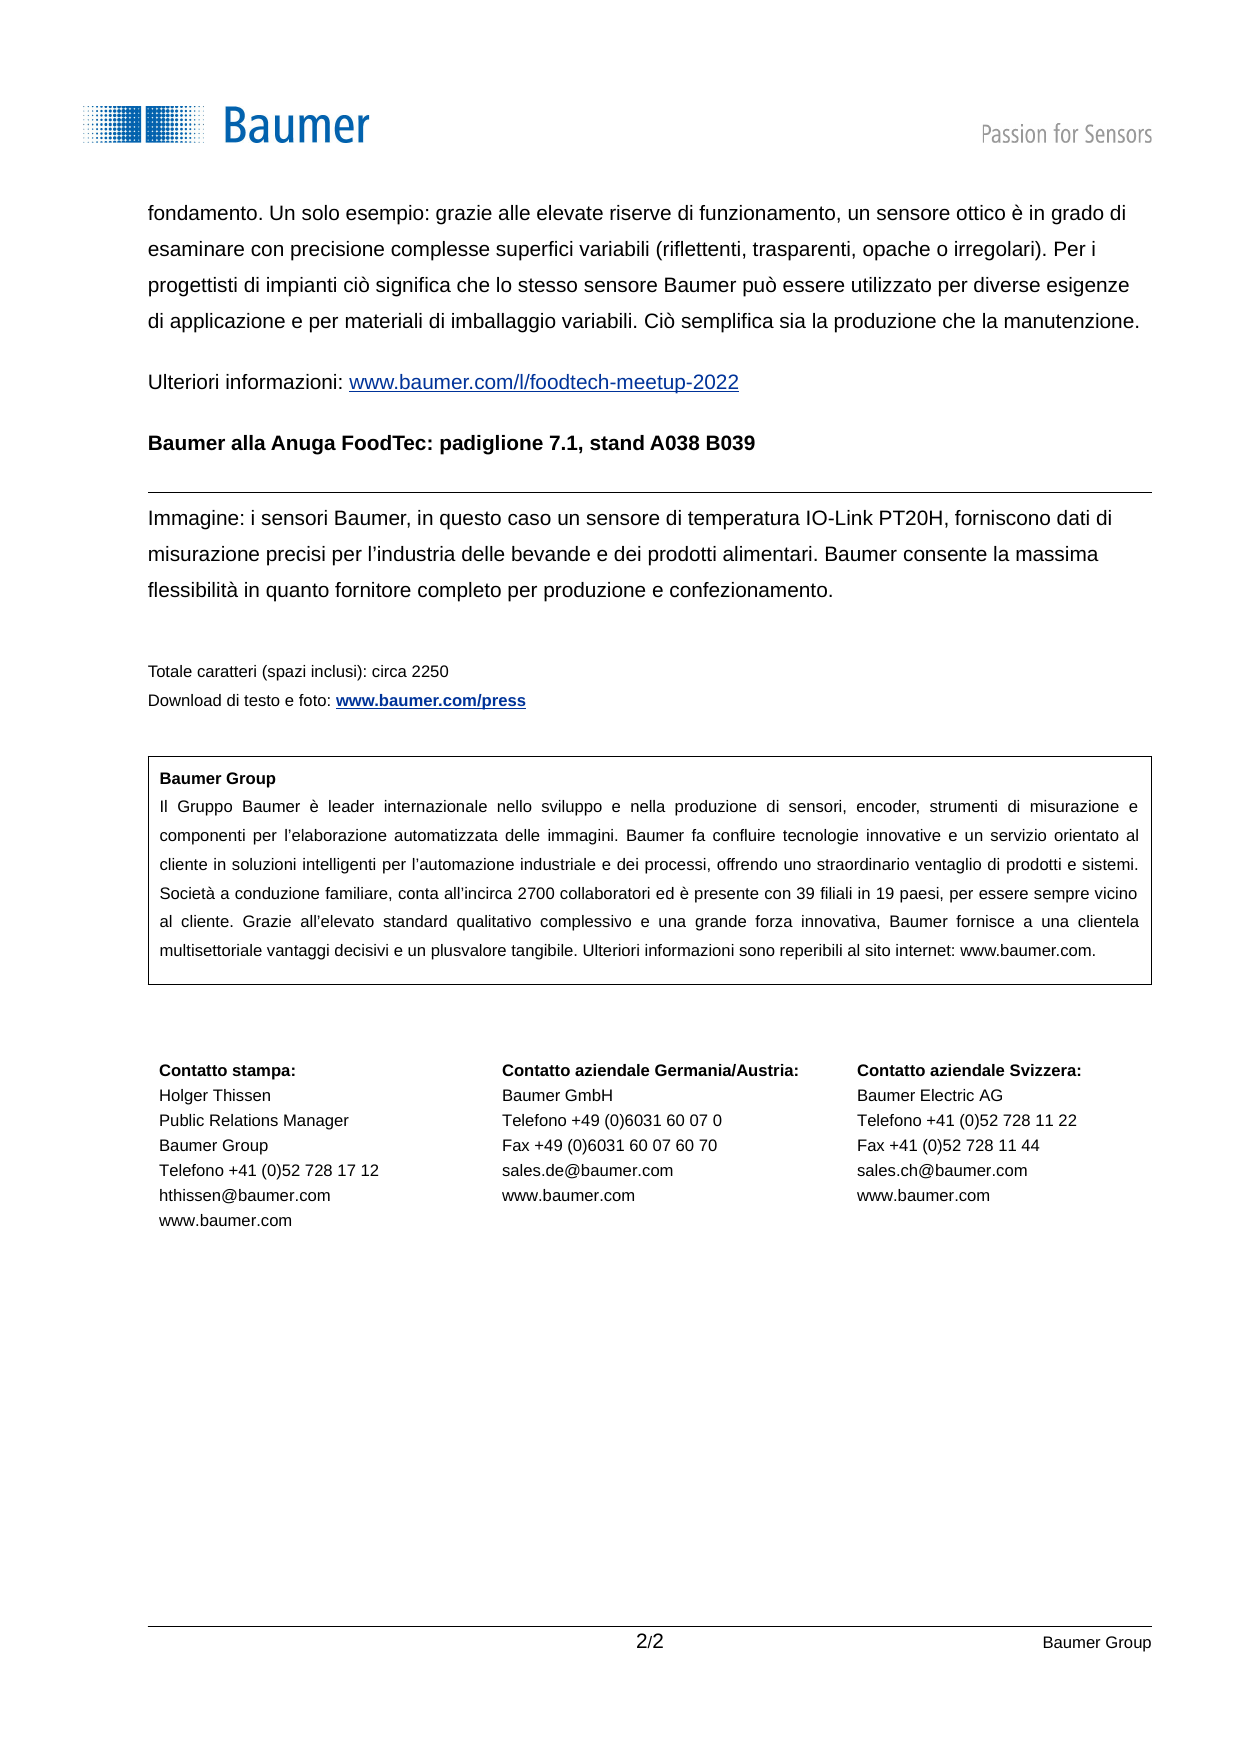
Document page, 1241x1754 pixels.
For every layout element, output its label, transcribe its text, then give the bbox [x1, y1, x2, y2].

picture [982, 123, 1152, 143]
table_header Contatto aziendale Germania/Austria: Baumer GmbH Telefono +49 (0)6031 60 07 0 Fax +49 (0)6031 60 07 60 70 sales.de@baumer.com www.baumer.com [491, 1057, 846, 1232]
table_header Contatto stampa: Holger Thissen Public Relations Manager Baumer Group Telefono +41 (0)52 728 17 12 hthissen@baumer.com www.baumer.com [148, 1057, 491, 1232]
picture [83, 106, 370, 143]
table_header Baumer Group Il Gruppo Baumer è leader internazionale nello sviluppo e nella produzione di sensori, encoder, strumenti di misurazione e componenti per l’elaborazione automatizzata delle immagini. Baumer fa confluire tecnologie innovative e un servizio orientato al cliente in soluzioni intelligenti per l’automazione industriale e dei processi, offrendo uno straordinario ventaglio di prodotti e sistemi. Società a conduzione familiare, conta all’incirca 2700 collaboratori ed è presente con 39 filiali in 19 paesi, per essere sempre vicino al cliente. Grazie all’elevato standard qualitativo complessivo e una grande forza innovativa, Baumer fornisce a una clientela multisettoriale vantaggi decisivi e un plusvalore tangibile. Ulteriori informazioni sono reperibili al sito internet: www.baumer.com. [149, 757, 1151, 984]
table_header Contatto aziendale Svizzera: Baumer Electric AG Telefono +41 (0)52 728 11 22 Fax +41 (0)52 728 11 44 sales.ch@baumer.com www.baumer.com [846, 1057, 1152, 1232]
text Immagine: i sensori Baumer, in questo caso un sensore di temperatura IO-Link PT20H, forniscono dati di misurazione precisi per l’industria delle bevande e dei prodotti alimentari. Baumer consente la massima flessibilità in quanto fornitore completo per produzione e confezionamento. [148, 506, 1152, 602]
text Baumer alla Anuga FoodTec: padiglione 7.1, stand A038 B039 [148, 431, 1152, 454]
text Download di testo e foto: www.baumer.com/press [148, 691, 1152, 710]
text Ulteriori informazioni: www.baumer.com/l/foodtech-meetup-2022 [148, 369, 1152, 393]
text Totale caratteri (spazi inclusi): circa 2250 [148, 662, 1152, 681]
